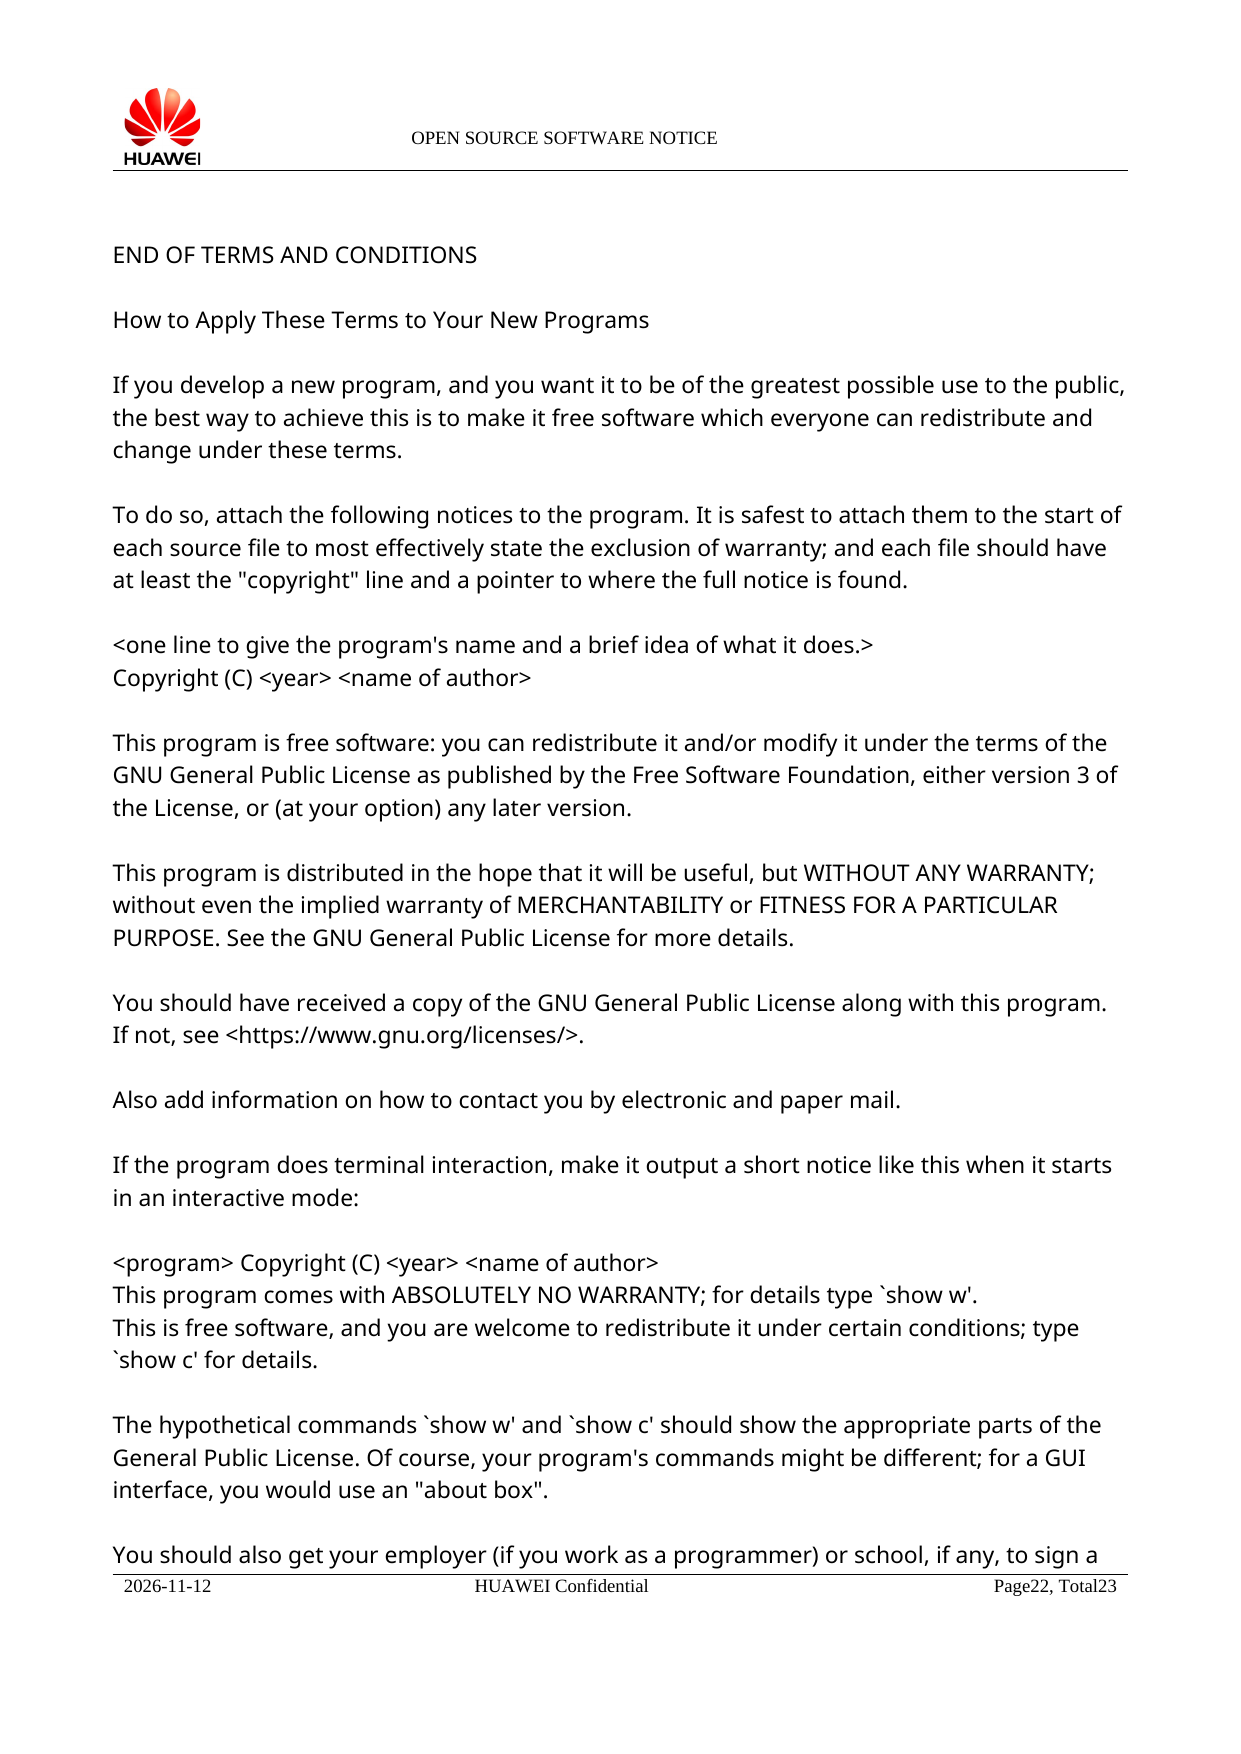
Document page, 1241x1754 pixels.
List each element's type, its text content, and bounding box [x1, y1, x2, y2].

picture [124, 88, 201, 165]
text This program comes with ABSOLUTELY NO WARRANTY; for details type `show w'. [112, 1279, 1128, 1311]
text This is free software, and you are welcome to redistribute it under certain conditions; type `show c' for details. [112, 1311, 1128, 1376]
text The hypothetical commands `show w' and `show c' should show the appropriate parts of the General Public License. Of course, your program's commands might be different; for a GUI interface, you would use an "about box". [112, 1409, 1128, 1506]
text You should have received a copy of the GNU General Public License along with this program. If not, see <https://www.gnu.org/licenses/>. [112, 986, 1128, 1051]
text If you develop a new program, and you want it to be of the greatest possible use to the public, the best way to achieve this is to make it free software which everyone can redistribute and change under these terms. [112, 369, 1128, 466]
text END OF TERMS AND CONDITIONS [112, 239, 1128, 271]
text <program> Copyright (C) <year> <name of author> [112, 1246, 1128, 1279]
text This program is distributed in the hope that it will be useful, but WITHOUT ANY WARRANTY; without even the implied warranty of MERCHANTABILITY or FITNESS FOR A PARTICULAR PURPOSE. See the GNU General Public License for more details. [112, 856, 1128, 954]
text How to Apply These Terms to Your New Programs [112, 304, 1128, 336]
text <one line to give the program's name and a brief idea of what it does.> [112, 629, 1128, 661]
text This program is free software: you can redistribute it and/or modify it under the terms of the GNU General Public License as published by the Free Software Foundation, either version 3 of the License, or (at your option) any later version. [112, 726, 1128, 824]
text Copyright (C) <year> <name of author> [112, 661, 1128, 694]
text To do so, attach the following notices to the program. It is safest to attach them to the start of each source file to most effectively state the exclusion of warranty; and each file should have at least the "copyright" line and a pointer to where the full notice is found. [112, 499, 1128, 596]
text If the program does terminal interaction, make it output a short notice like this when it starts in an interactive mode: [112, 1149, 1128, 1214]
text Also add information on how to contact you by electronic and paper mail. [112, 1084, 1128, 1116]
